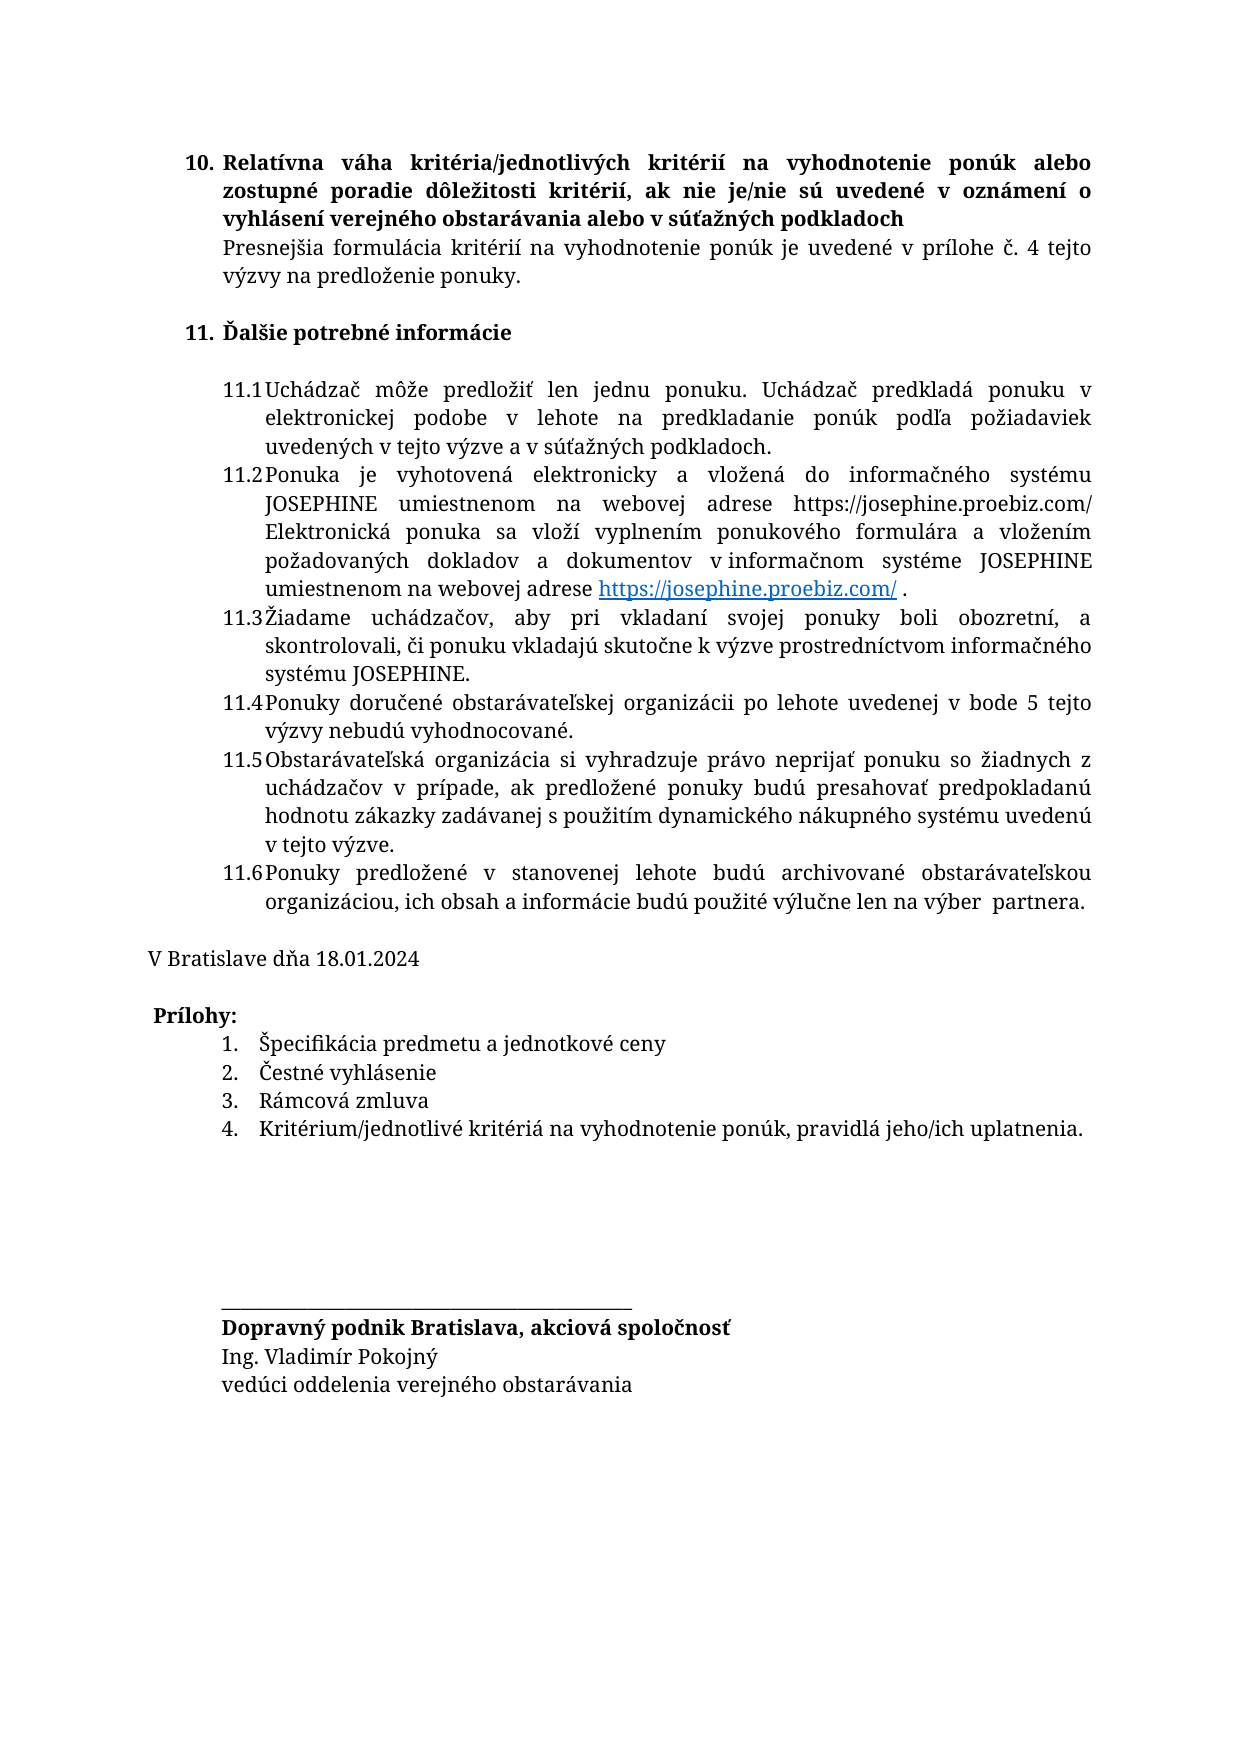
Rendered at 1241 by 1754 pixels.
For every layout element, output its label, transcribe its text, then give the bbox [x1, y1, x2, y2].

text vedúci oddelenia verejného obstarávania [148, 1370, 1093, 1399]
list Obstarávateľská organizácia si vyhradzuje právo neprijať ponuku so žiadnych z uchádzačov v prípade, ak predložené ponuky budú presahovať predpokladanú hodnotu zákazky zadávanej s použitím dynamického nákupného systému uvedenú v tejto výzve. [223, 745, 1093, 858]
list Čestné vyhlásenie [221, 1058, 1093, 1086]
text Dopravný podnik Bratislava, akciová spoločnosť [148, 1313, 1093, 1342]
text Ing. Vladimír Pokojný [148, 1342, 1093, 1370]
text Prílohy: [148, 1001, 1093, 1029]
list Ponuky predložené v stanovenej lehote budú archivované obstarávateľskou organizáciou, ich obsah a informácie budú použité výlučne len na výber partnera. [223, 858, 1093, 915]
list Ponuka je vyhotovená elektronicky a vložená do informačného systému JOSEPHINE umiestnenom na webovej adrese https://josephine.proebiz.com/ Elektronická ponuka sa vloží vyplnením ponukového formulára a vložením požadovaných dokladov a dokumentov v informačnom systéme JOSEPHINE umiestnenom na webovej adrese https://josephine.proebiz.com/ . [223, 460, 1093, 603]
list Relatívna váha kritéria/jednotlivých kritérií na vyhodnotenie ponúk alebo zostupné poradie dôležitosti kritérií, ak nie je/nie sú uvedené v oznámení o vyhlásení verejného obstarávania alebo v súťažných podkladoch [185, 148, 1093, 233]
list Ponuky doručené obstarávateľskej organizácii po lehote uvedenej v bode 5 tejto výzvy nebudú vyhodnocované. [223, 688, 1093, 745]
list Uchádzač môže predložiť len jednu ponuku. Uchádzač predkladá ponuku v elektronickej podobe v lehote na predkladanie ponúk podľa požiadaviek uvedených v tejto výzve a v súťažných podkladoch. [223, 375, 1093, 460]
text ___________________________________________ [148, 1285, 1093, 1313]
list Presnejšia formulácia kritérií na vyhodnotenie ponúk je uvedené v prílohe č. 4 tejto výzvy na predloženie ponuky. [223, 233, 1093, 290]
list Rámcová zmluva [221, 1086, 1093, 1114]
list Špecifikácia predmetu a jednotkové ceny [221, 1029, 1093, 1058]
list Ďalšie potrebné informácie [185, 318, 1093, 347]
list Žiadame uchádzačov, aby pri vkladaní svojej ponuky boli obozretní, a skontrolovali, či ponuku vkladajú skutočne k výzve prostredníctvom informačného systému Josephine. [223, 603, 1093, 688]
list Kritérium/jednotlivé kritériá na vyhodnotenie ponúk, pravidlá jeho/ich uplatnenia. [221, 1114, 1093, 1143]
text V Bratislave dňa 18.01.2024 [148, 944, 1093, 972]
